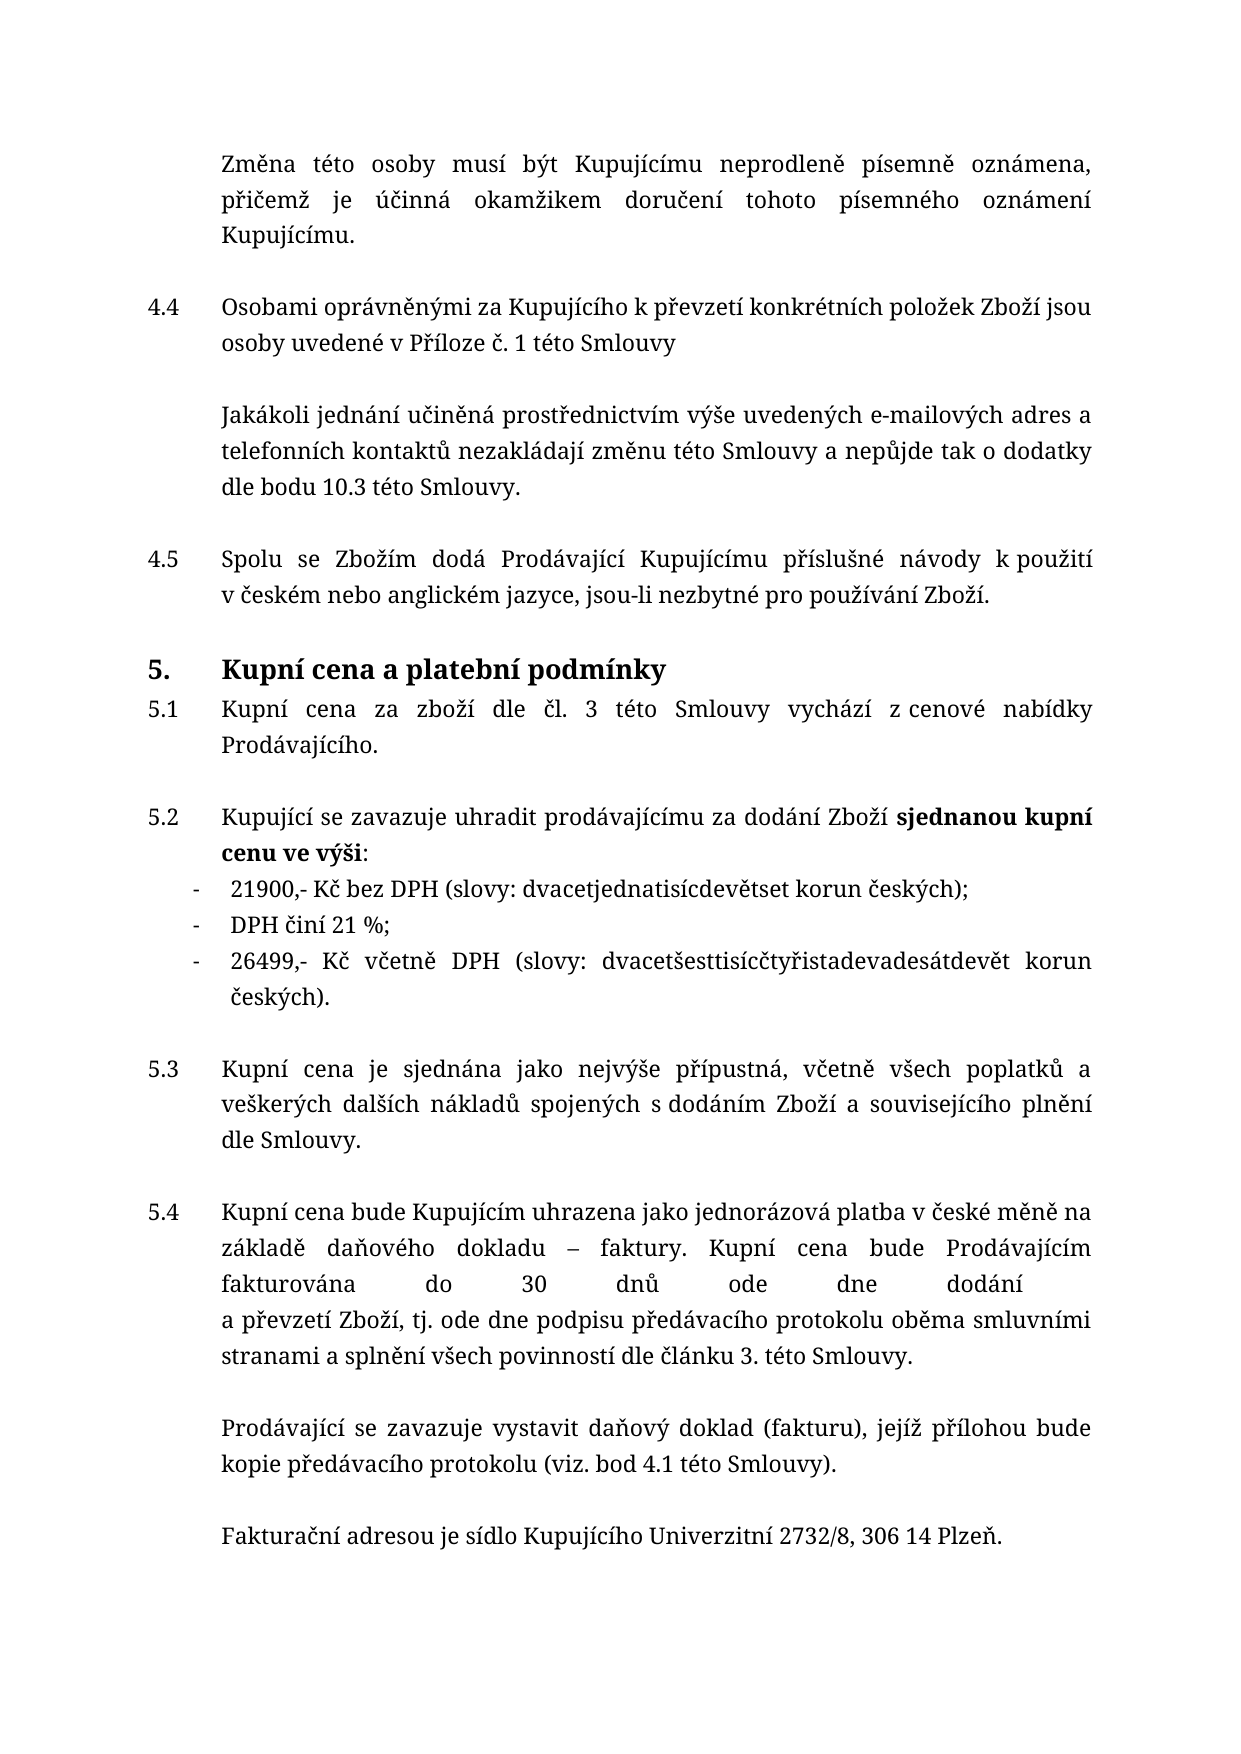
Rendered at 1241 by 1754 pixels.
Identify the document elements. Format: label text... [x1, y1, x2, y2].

text Fakturační adresou je sídlo Kupujícího Univerzitní 2732/8, 306 14 Plzeň. [221, 1520, 1093, 1551]
list DPH činí 21 %; [193, 909, 1093, 940]
text 5. Kupní cena a platební podmínky [148, 651, 1093, 688]
text 4.5 Spolu se Zbožím dodá Prodávající Kupujícímu příslušné návody k použití v českém nebo anglickém jazyce, jsou-li nezbytné pro používání Zboží. [148, 543, 1093, 610]
text Prodávající se zavazuje vystavit daňový doklad (fakturu), jejíž přílohou bude kopie předávacího protokolu (viz. bod 4.1 této Smlouvy). [221, 1412, 1093, 1479]
text 5.2 Kupující se zavazuje uhradit prodávajícímu za dodání Zboží sjednanou kupní cenu ve výši: [148, 801, 1093, 868]
text 5.4 Kupní cena bude Kupujícím uhrazena jako jednorázová platba v české měně na základě daňového dokladu – faktury. Kupní cena bude Prodávajícím fakturována do 30 dnů ode dne dodání a převzetí Zboží, tj. ode dne podpisu předávacího protokolu oběma smluvními stranami a splnění všech povinností dle článku 3. této Smlouvy. [148, 1196, 1093, 1371]
text 5.3 Kupní cena je sjednána jako nejvýše přípustná, včetně všech poplatků a veškerých dalších nákladů spojených s dodáním Zboží a souvisejícího plnění dle Smlouvy. [148, 1052, 1093, 1156]
text 4.4 Osobami oprávněnými za Kupujícího k převzetí konkrétních položek Zboží jsou osoby uvedené v Příloze č. 1 této Smlouvy [148, 291, 1093, 358]
text Změna této osoby musí být Kupujícímu neprodleně písemně oznámena, přičemž je účinná okamžikem doručení tohoto písemného oznámení Kupujícímu. [148, 148, 1093, 251]
list 26499,- Kč včetně DPH (slovy: dvacetšesttisícčtyřistadevadesátdevět korun českých). [193, 945, 1093, 1012]
list 21900,- Kč bez DPH (slovy: dvacetjednatisícdevětset korun českých); [193, 873, 1093, 904]
text 5.1 Kupní cena za zboží dle čl. 3 této Smlouvy vychází z cenové nabídky Prodávajícího. [148, 693, 1093, 760]
text Jakákoli jednání učiněná prostřednictvím výše uvedených e-mailových adres a telefonních kontaktů nezakládají změnu této Smlouvy a nepůjde tak o dodatky dle bodu 10.3 této Smlouvy. [221, 399, 1093, 502]
